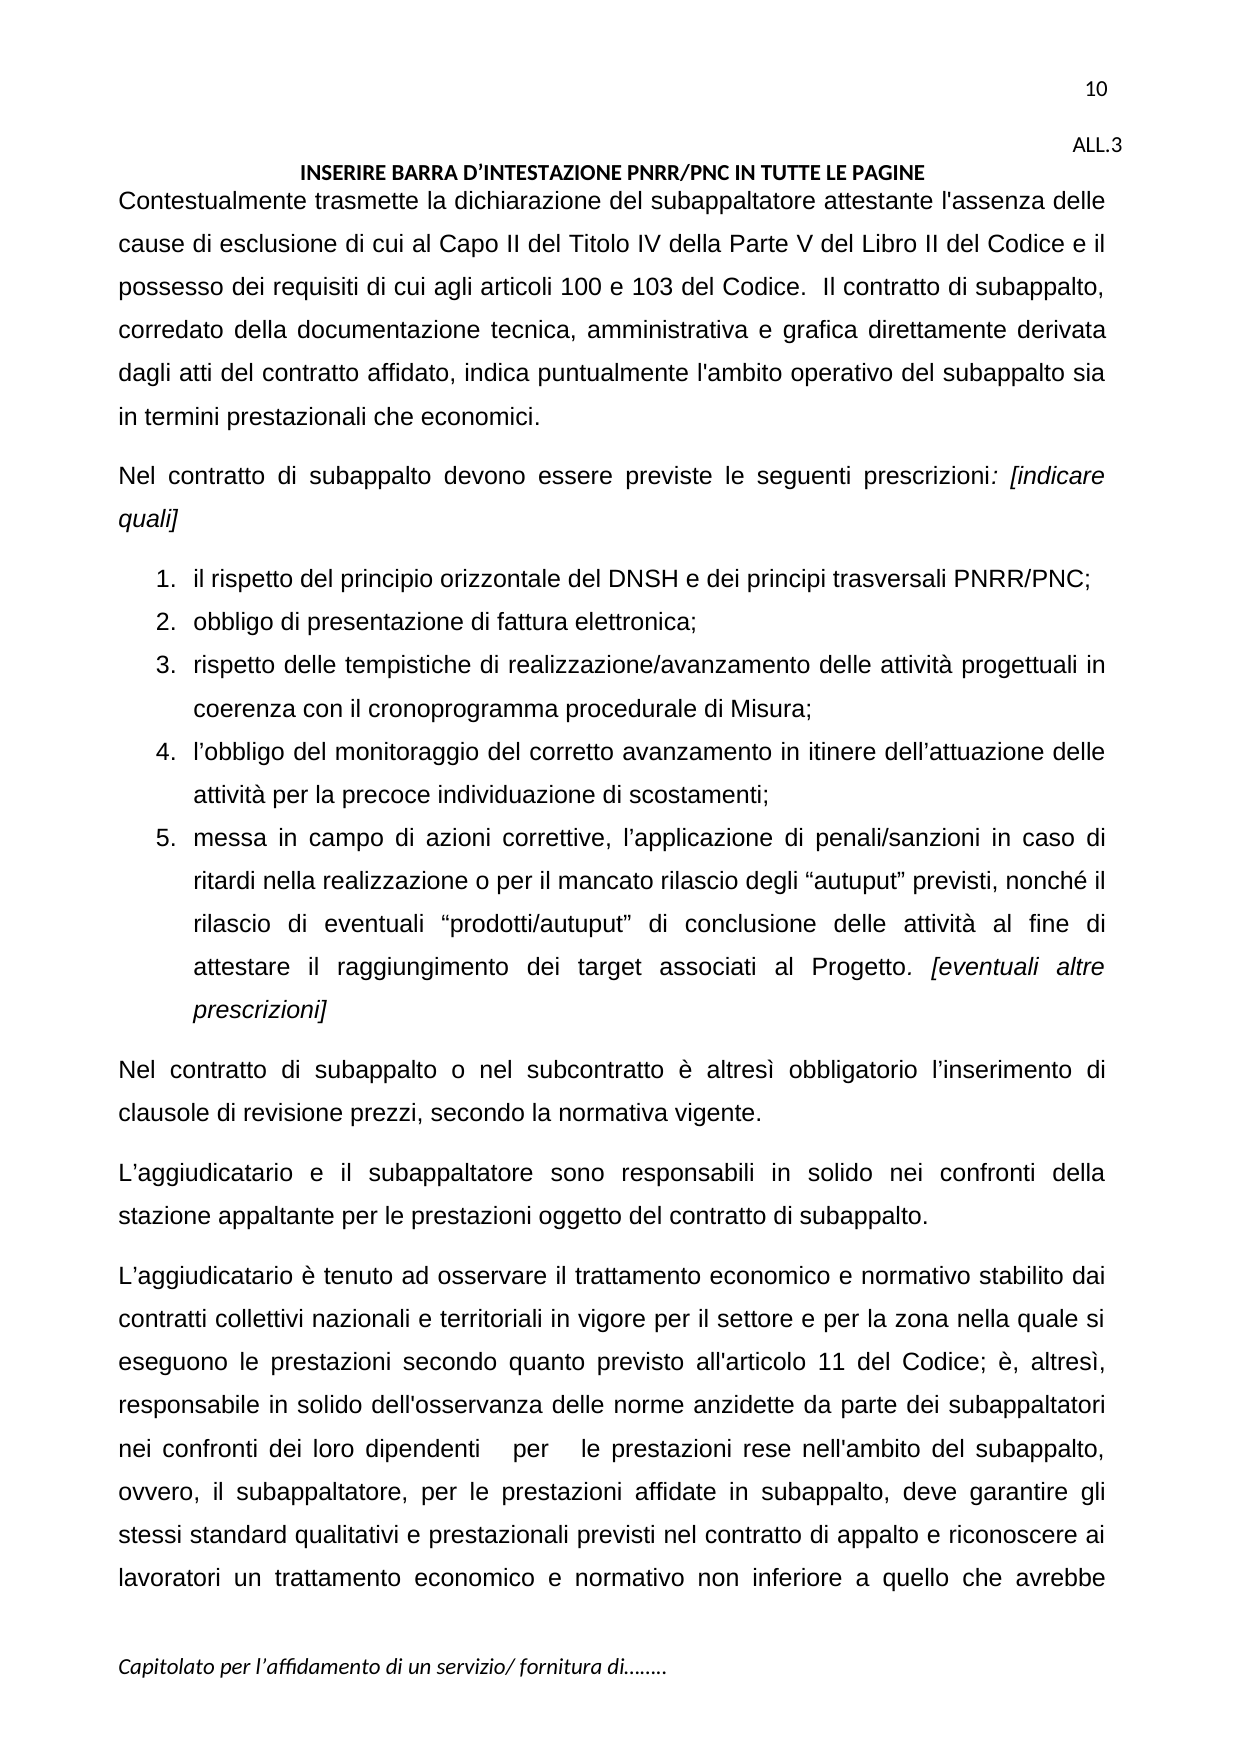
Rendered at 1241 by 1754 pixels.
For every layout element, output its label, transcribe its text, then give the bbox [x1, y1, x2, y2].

list messa in campo di azioni correttive, l’applicazione di penali/sanzioni in caso di ritardi nella realizzazione o per il mancato rilascio degli “autuput” previsti, nonché il rilascio di eventuali “prodotti/autuput” di conclusione delle attività al fine di attestare il raggiungimento dei target associati al Progetto. [eventuali altre prescrizioni] [156, 823, 1107, 1024]
list obbligo di presentazione di fattura elettronica; [156, 607, 1107, 636]
text L’aggiudicatario e il subappaltatore sono responsabili in solido nei confronti della stazione appaltante per le prestazioni oggetto del contratto di subappalto. [118, 1158, 1107, 1230]
list l’obbligo del monitoraggio del corretto avanzamento in itinere dell’attuazione delle attività per la precoce individuazione di scostamenti; [156, 737, 1107, 808]
text Nel contratto di subappalto devono essere previste le seguenti prescrizioni: [indicare quali] [118, 461, 1107, 533]
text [118, 1261, 1107, 1592]
list rispetto delle tempistiche di realizzazione/avanzamento delle attività progettuali in coerenza con il cronoprogramma procedurale di Misura; [156, 650, 1107, 722]
text Nel contratto di subappalto o nel subcontratto è altresì obbligatorio l’inserimento di clausole di revisione prezzi, secondo la normativa vigente. [118, 1055, 1107, 1127]
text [118, 186, 1107, 430]
list il rispetto del principio orizzontale del DNSH e dei principi trasversali PNRR/PNC; [156, 564, 1107, 593]
